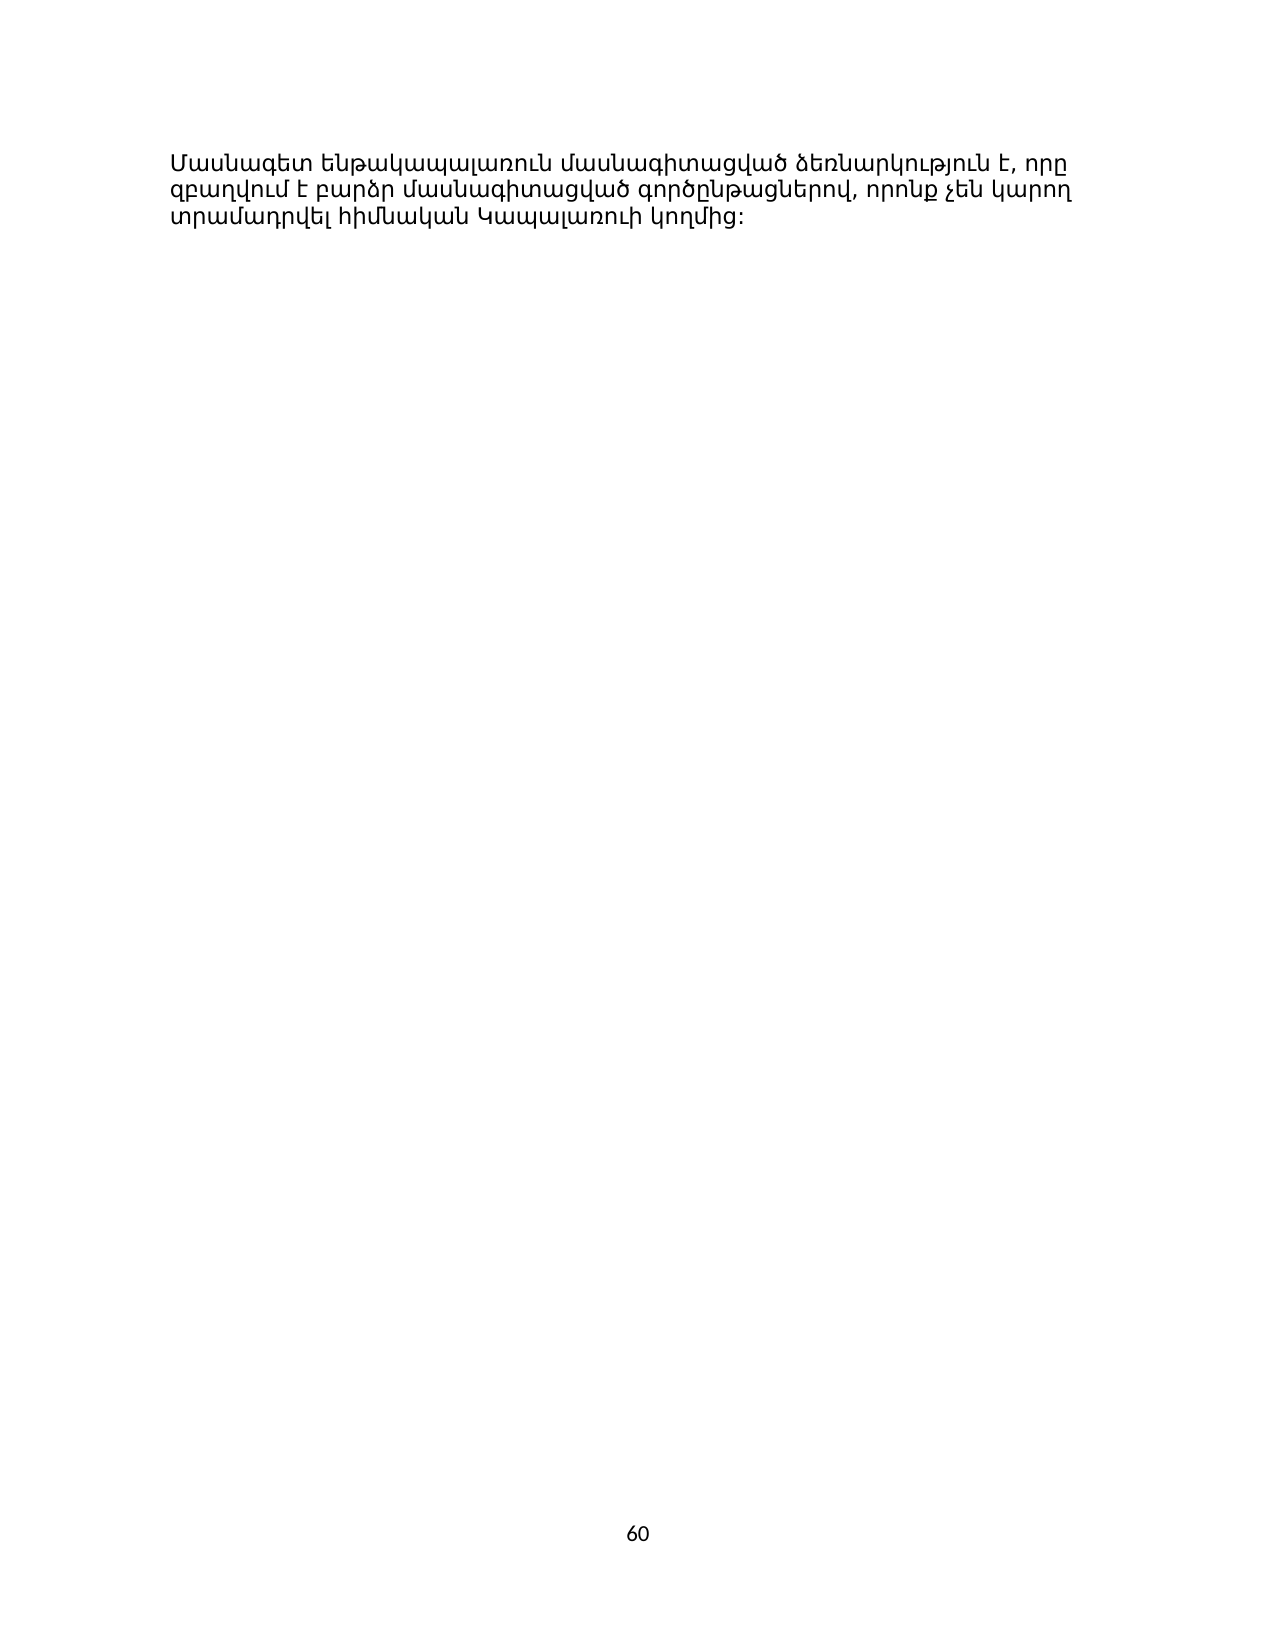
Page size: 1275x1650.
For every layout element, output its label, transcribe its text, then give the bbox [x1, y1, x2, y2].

text Մասնագետ ենթակապալառուն մասնագիտացված ձեռնարկություն է, որը զբաղվում է բարձր մասնագիտացված գործընթացներով, որոնք չեն կարող տրամադրվել հիմնական Կապալառուի կողմից: [169, 150, 1095, 230]
